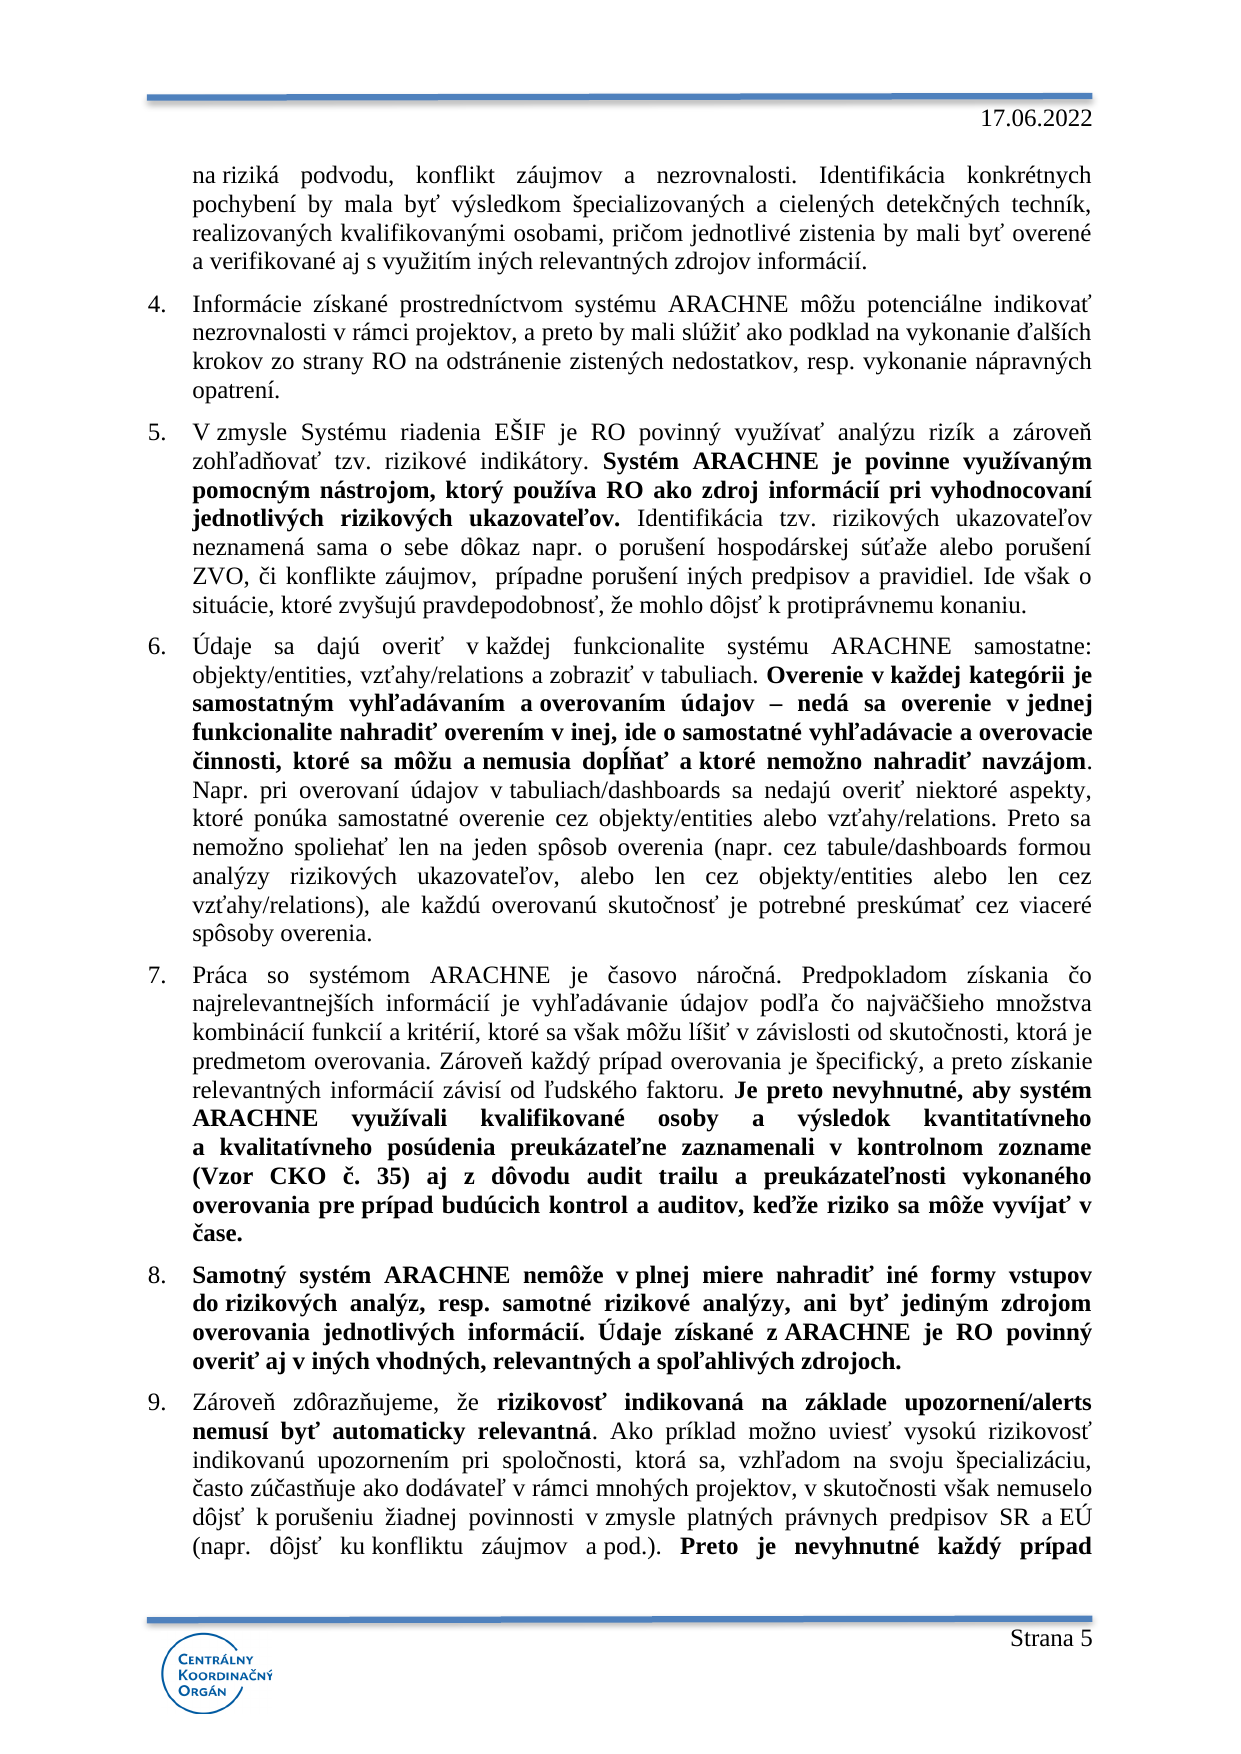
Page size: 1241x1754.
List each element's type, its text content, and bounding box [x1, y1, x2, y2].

list Samotný systém ARACHNE nemôže v plnej miere nahradiť iné formy vstupov do rizikových analýz, resp. samotné rizikové analýzy, ani byť jediným zdrojom overovania jednotlivých informácií. Údaje získané z ARACHNE je RO povinný overiť aj v iných vhodných, relevantných a spoľahlivých zdrojoch. [148, 1260, 1092, 1375]
picture [159, 1631, 272, 1713]
list Údaje sa dajú overiť v každej funkcionalite systému ARACHNE samostatne: objekty/entities, vzťahy/relations a zobraziť v tabuliach. Overenie v každej kategórii je samostatným vyhľadávaním a overovaním údajov – nedá sa overenie v jednej funkcionalite nahradiť overením v inej, ide o samostatné vyhľadávacie a overovacie činnosti, ktoré sa môžu a nemusia dopĺňať a ktoré nemožno nahradiť navzájom. Napr. pri overovaní údajov v tabuliach/dashboards sa nedajú overiť niektoré aspekty, ktoré ponúka samostatné overenie cez objekty/entities alebo vzťahy/relations. Preto sa nemožno spoliehať len na jeden spôsob overenia (napr. cez tabule/dashboards formou analýzy rizikových ukazovateľov, alebo len cez objekty/entities alebo len cez vzťahy/relations), ale každú overovanú skutočnosť je potrebné preskúmať cez viaceré spôsoby overenia. [148, 631, 1092, 947]
list Informácie získané prostredníctvom systému ARACHNE môžu potenciálne indikovať nezrovnalosti v rámci projektov, a preto by mali slúžiť ako podklad na vykonanie ďalších krokov zo strany RO na odstránenie zistených nedostatkov, resp. vykonanie nápravných opatrení. [148, 289, 1092, 404]
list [148, 1387, 1092, 1560]
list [148, 160, 1092, 275]
list V zmysle Systému riadenia EŠIF je RO povinný využívať analýzu rizík a zároveň zohľadňovať tzv. rizikové indikátory. Systém ARACHNE je povinne využívaným pomocným nástrojom, ktorý používa RO ako zdroj informácií pri vyhodnocovaní jednotlivých rizikových ukazovateľov. Identifikácia tzv. rizikových ukazovateľov neznamená sama o sebe dôkaz napr. o porušení hospodárskej súťaže alebo porušení ZVO, či konflikte záujmov, prípadne porušení iných predpisov a pravidiel. Ide však o situácie, ktoré zvyšujú pravdepodobnosť, že mohlo dôjsť k protiprávnemu konaniu. [148, 417, 1092, 618]
list Práca so systémom ARACHNE je časovo náročná. Predpokladom získania čo najrelevantnejších informácií je vyhľadávanie údajov podľa čo najväčšieho množstva kombinácií funkcií a kritérií, ktoré sa však môžu líšiť v závislosti od skutočnosti, ktorá je predmetom overovania. Zároveň každý prípad overovania je špecifický, a preto získanie relevantných informácií závisí od ľudského faktoru. Je preto nevyhnutné, aby systém ARACHNE využívali kvalifikované osoby a výsledok kvantitatívneho a kvalitatívneho posúdenia preukázateľne zaznamenali v kontrolnom zozname (Vzor CKO č. 35) aj z dôvodu audit trailu a preukázateľnosti vykonaného overovania pre prípad budúcich kontrol a auditov, keďže riziko sa môže vyvíjať v čase. [148, 960, 1092, 1247]
